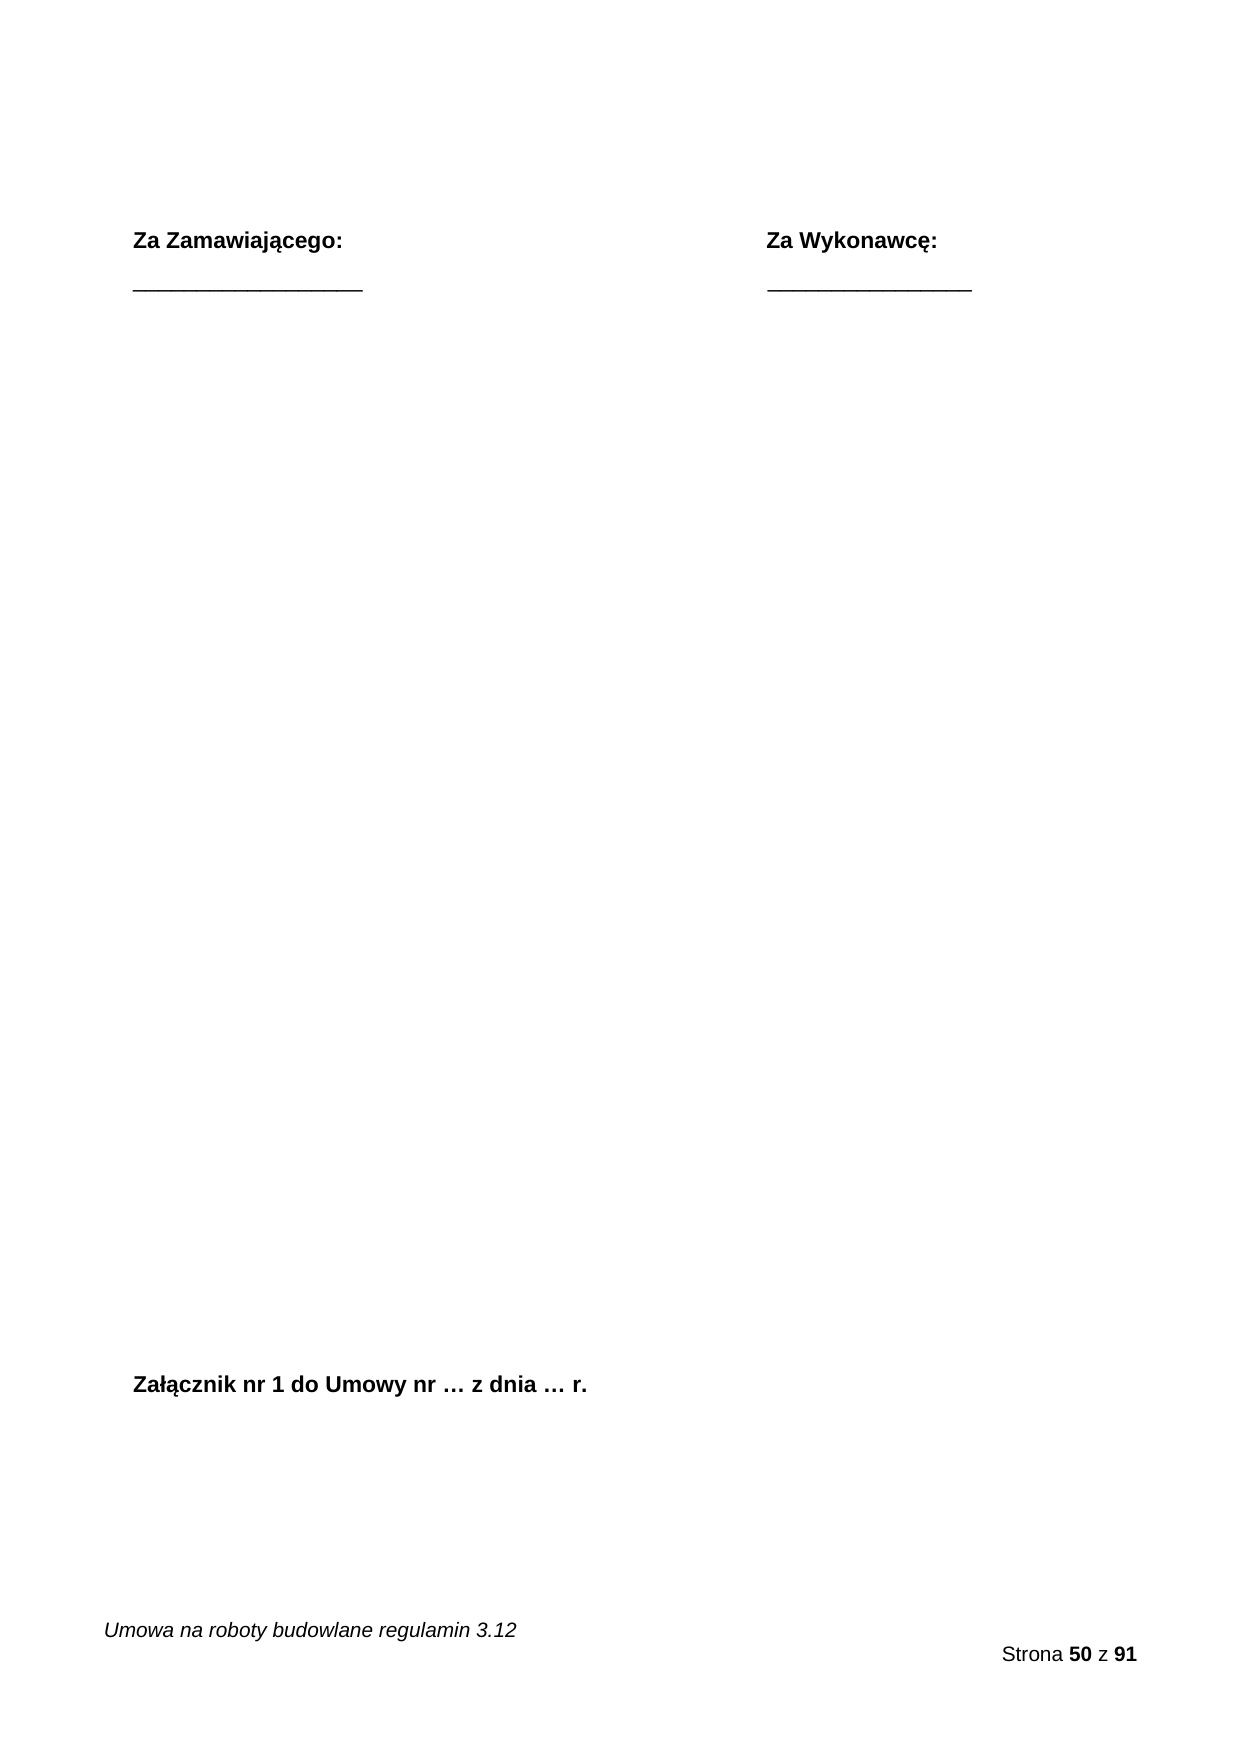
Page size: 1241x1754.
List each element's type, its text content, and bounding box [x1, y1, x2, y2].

text Załącznik nr 1 do Umowy nr … z dnia … r. [133, 1371, 1137, 1398]
text __________________ ________________ [133, 266, 1137, 292]
text Za Zamawiającego: Za Wykonawcę: [133, 227, 1137, 253]
